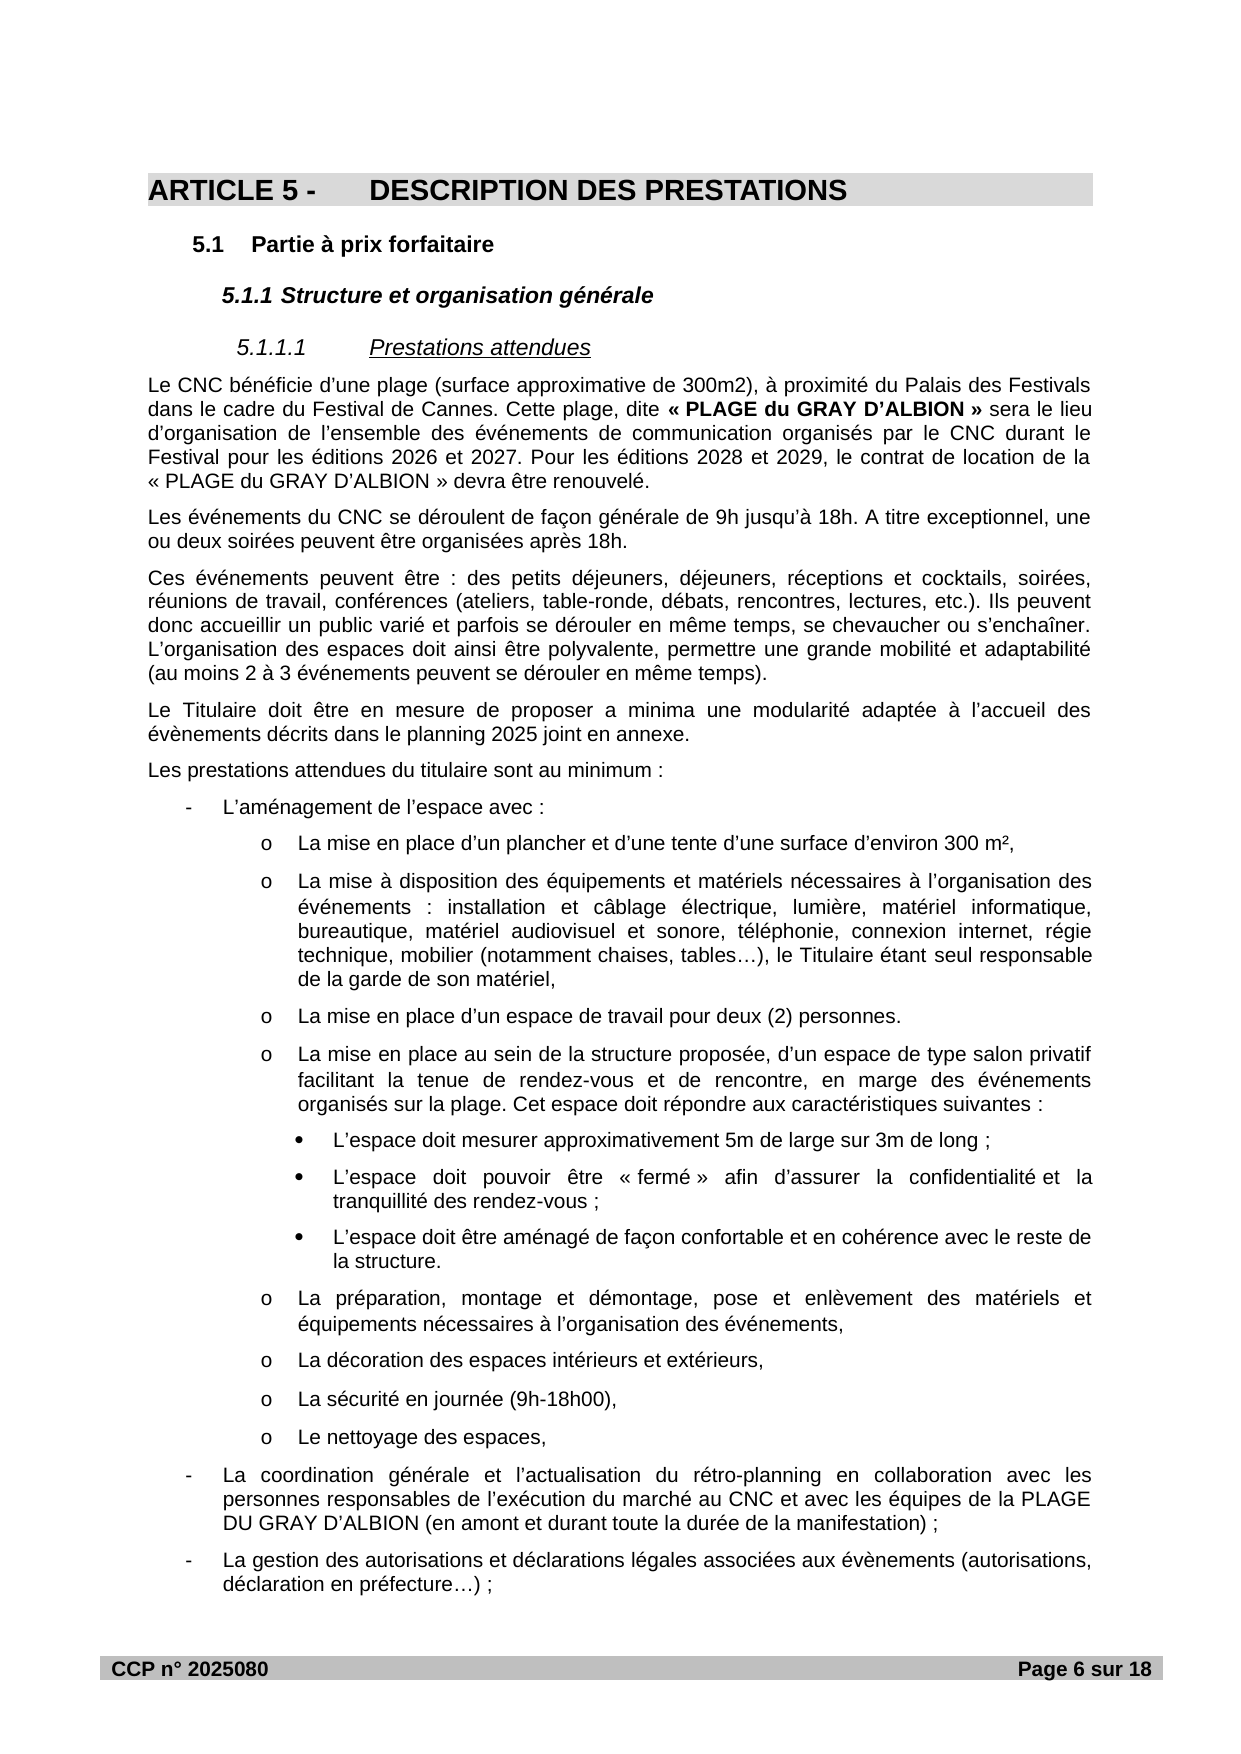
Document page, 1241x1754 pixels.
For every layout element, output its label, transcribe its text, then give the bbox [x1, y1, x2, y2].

list La mise à disposition des équipements et matériels nécessaires à l’organisation des événements : installation et câblage électrique, lumière, matériel informatique, bureautique, matériel audiovisuel et sonore, téléphonie, connexion internet, régie technique, mobilier (notamment chaises, tables…), le Titulaire étant seul responsable de la garde de son matériel, [260, 869, 1093, 991]
text Ces événements peuvent être : des petits déjeuners, déjeuners, réceptions et cocktails, soirées, réunions de travail, conférences (ateliers, table-ronde, débats, rencontres, lectures, etc.). Ils peuvent donc accueillir un public varié et parfois se dérouler en même temps, se chevaucher ou s’enchaîner. L’organisation des espaces doit ainsi être polyvalente, permettre une grande mobilité et adaptabilité (au moins 2 à 3 événements peuvent se dérouler en même temps). [148, 565, 1093, 685]
list La gestion des autorisations et déclarations légales associées aux évènements (autorisations, déclaration en préfecture…) ; [185, 1547, 1093, 1595]
subtitle Partie à prix forfaitaire [148, 231, 1093, 257]
text Le Titulaire doit être en mesure de proposer a minima une modularité adaptée à l’accueil des évènements décrits dans le planning 2025 joint en annexe. [148, 698, 1093, 746]
list L’espace doit mesurer approximativement 5m de large sur 3m de long ; [295, 1128, 1093, 1152]
list La mise en place au sein de la structure proposée, d’un espace de type salon privatif facilitant la tenue de rendez-vous et de rencontre, en marge des événements organisés sur la plage. Cet espace doit répondre aux caractéristiques suivantes : [260, 1042, 1093, 1116]
list La décoration des espaces intérieurs et extérieurs, [260, 1348, 1093, 1374]
list La sécurité en journée (9h-18h00), [260, 1386, 1093, 1412]
text Le CNC bénéficie d’une plage (surface approximative de 300m2), à proximité du Palais des Festivals dans le cadre du Festival de Cannes. Cette plage, dite « PLAGE du GRAY D’ALBION » sera le lieu d’organisation de l’ensemble des événements de communication organisés par le CNC durant le Festival pour les éditions 2026 et 2027. Pour les éditions 2028 et 2029, le contrat de location de la « PLAGE du GRAY D’ALBION » devra être renouvelé. [148, 373, 1093, 492]
list Le nettoyage des espaces, [260, 1425, 1093, 1451]
text Les événements du CNC se déroulent de façon générale de 9h jusqu’à 18h. A titre exceptionnel, une ou deux soirées peuvent être organisées après 18h. [148, 505, 1093, 553]
list L’espace doit pouvoir être « fermé » afin d’assurer la confidentialité et la tranquillité des rendez-vous ; [295, 1165, 1093, 1213]
subtitle DESCRIPTION DES PRESTATIONS [148, 173, 1093, 206]
list La préparation, montage et démontage, pose et enlèvement des matériels et équipements nécessaires à l’organisation des événements, [260, 1286, 1093, 1336]
subtitle Structure et organisation générale [222, 282, 1093, 309]
list La coordination générale et l’actualisation du rétro-planning en collaboration avec les personnes responsables de l’exécution du marché au CNC et avec les équipes de la PLAGE DU GRAY D’ALBION (en amont et durant toute la durée de la manifestation) ; [185, 1463, 1093, 1535]
subtitle Prestations attendues [236, 334, 1093, 360]
list L’espace doit être aménagé de façon confortable et en cohérence avec le reste de la structure. [295, 1225, 1093, 1273]
list L’aménagement de l’espace avec : [185, 794, 1093, 818]
list La mise en place d’un espace de travail pour deux (2) personnes. [260, 1003, 1093, 1029]
text Les prestations attendues du titulaire sont au minimum : [148, 758, 1093, 782]
list La mise en place d’un plancher et d’une tente d’une surface d’environ 300 m², [260, 831, 1093, 857]
